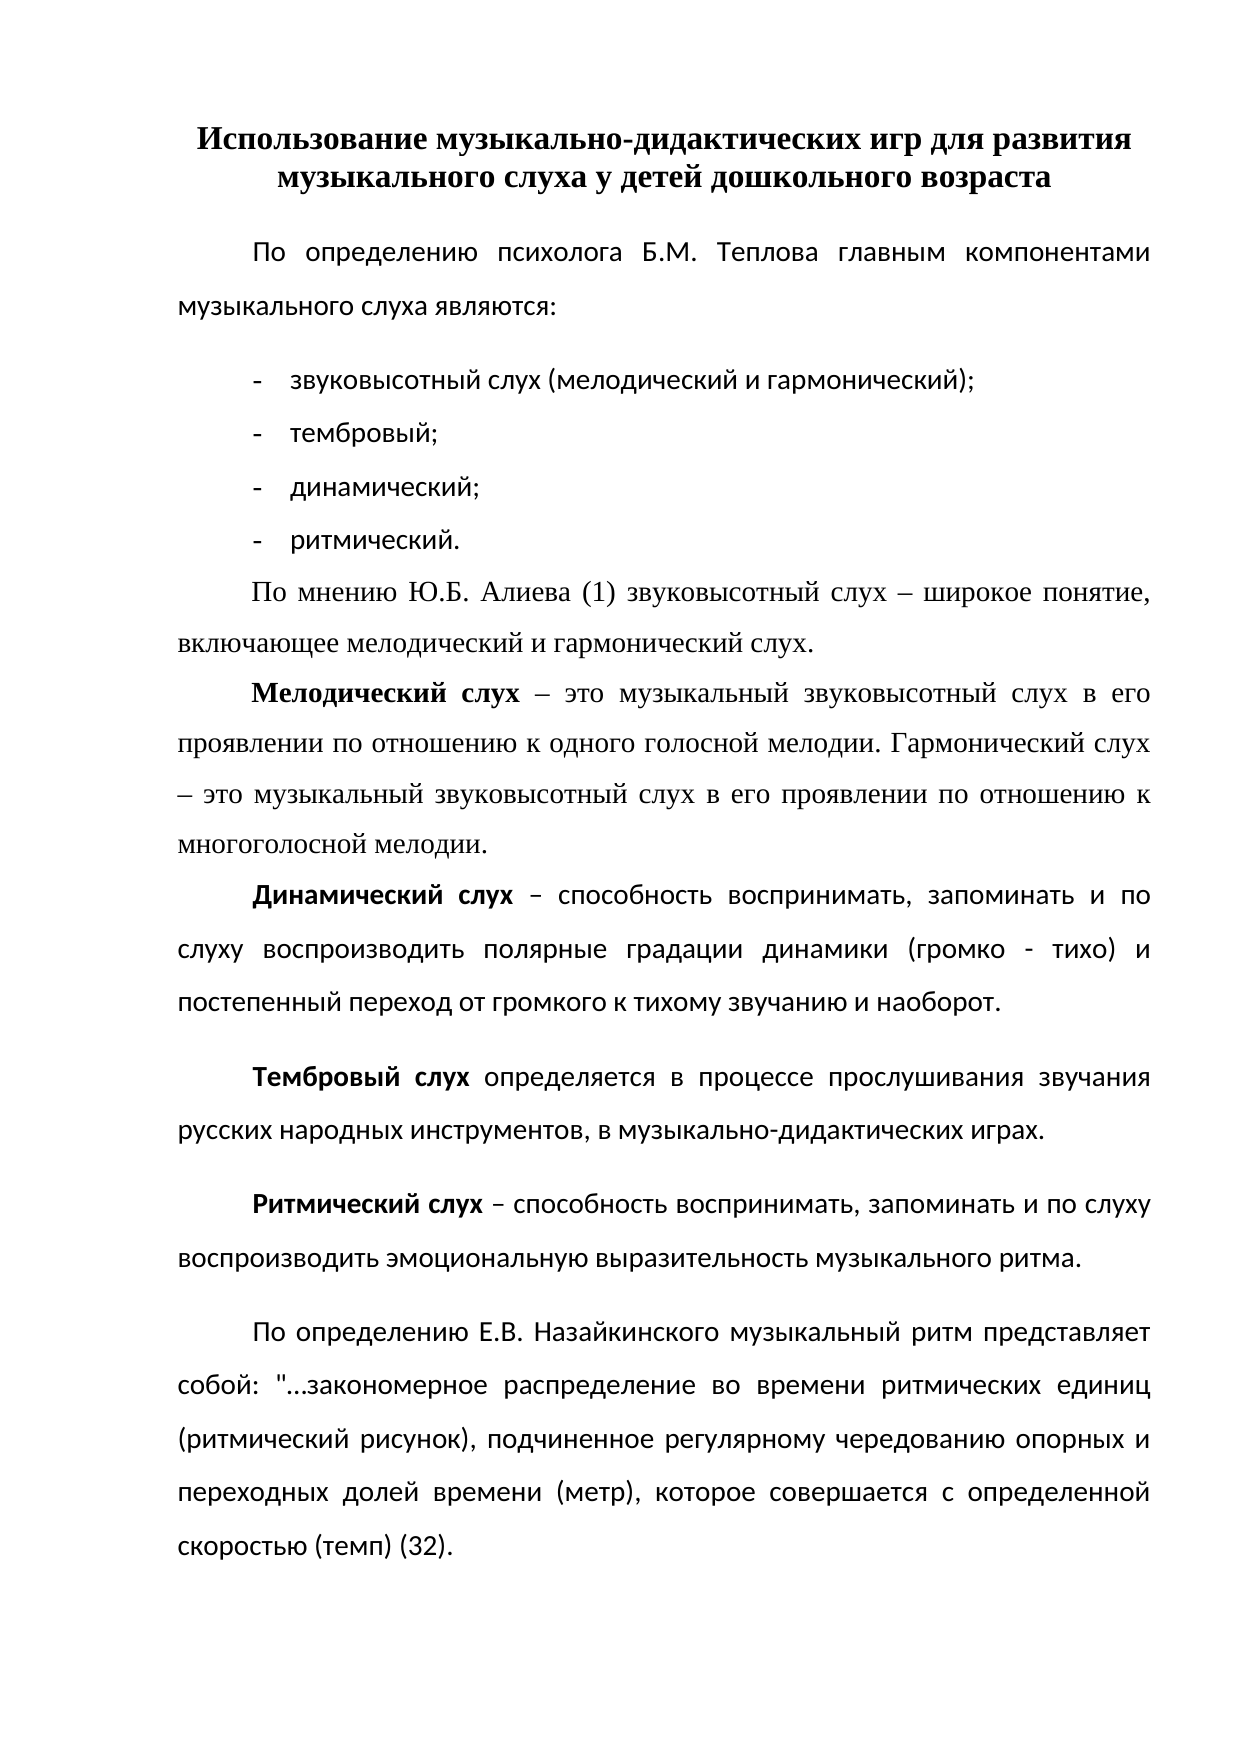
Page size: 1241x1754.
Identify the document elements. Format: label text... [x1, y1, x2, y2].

list ритмический. [252, 521, 1152, 557]
text По мнению Ю.Б. Алиева (1) звуковысотный слух – широкое понятие, включающее мелодический и гармонический слух. [177, 574, 1152, 658]
text Использование музыкально-дидактических игр для развития музыкального слуха у детей дошкольного возраста [177, 118, 277, 195]
list тембровый; [252, 414, 1152, 450]
text Мелодический слух – это музыкальный звуковысотный слух в его проявлении по отношению к одного голосной мелодии. Гармонический слух – это музыкальный звуковысотный слух в его проявлении по отношению к многоголосной мелодии. [177, 675, 1152, 860]
text По определению Е.В. Назайкинского музыкальный ритм представляет собой: "…закономерное распределение во времени ритмических единиц (ритмический рисунок), подчиненное регулярному чередованию опорных и переходных долей времени (метр), которое совершается с определенной скоростью (темп) (32). [177, 1313, 1152, 1562]
text Тембровый слух определяется в процессе прослушивания звучания русских народных инструментов, в музыкально-дидактических играх. [177, 1058, 1152, 1147]
text Динамический слух – способность воспринимать, запоминать и по слуху воспроизводить полярные градации динамики (громко - тихо) и постепенный переход от громкого к тихому звучанию и наоборот. [177, 876, 1152, 1019]
list звуковысотный слух (мелодический и гармонический); [252, 361, 1152, 396]
text По определению психолога Б.М. Теплова главным компонентами музыкального слуха являются: [177, 233, 1152, 322]
list динамический; [252, 468, 1152, 503]
text Использование музыкально-дидактических игр для развития музыкального слуха у детей дошкольного возраста [1052, 118, 1152, 195]
text Ритмический слух – способность воспринимать, запоминать и по слуху воспроизводить эмоциональную выразительность музыкального ритма. [177, 1185, 1152, 1274]
